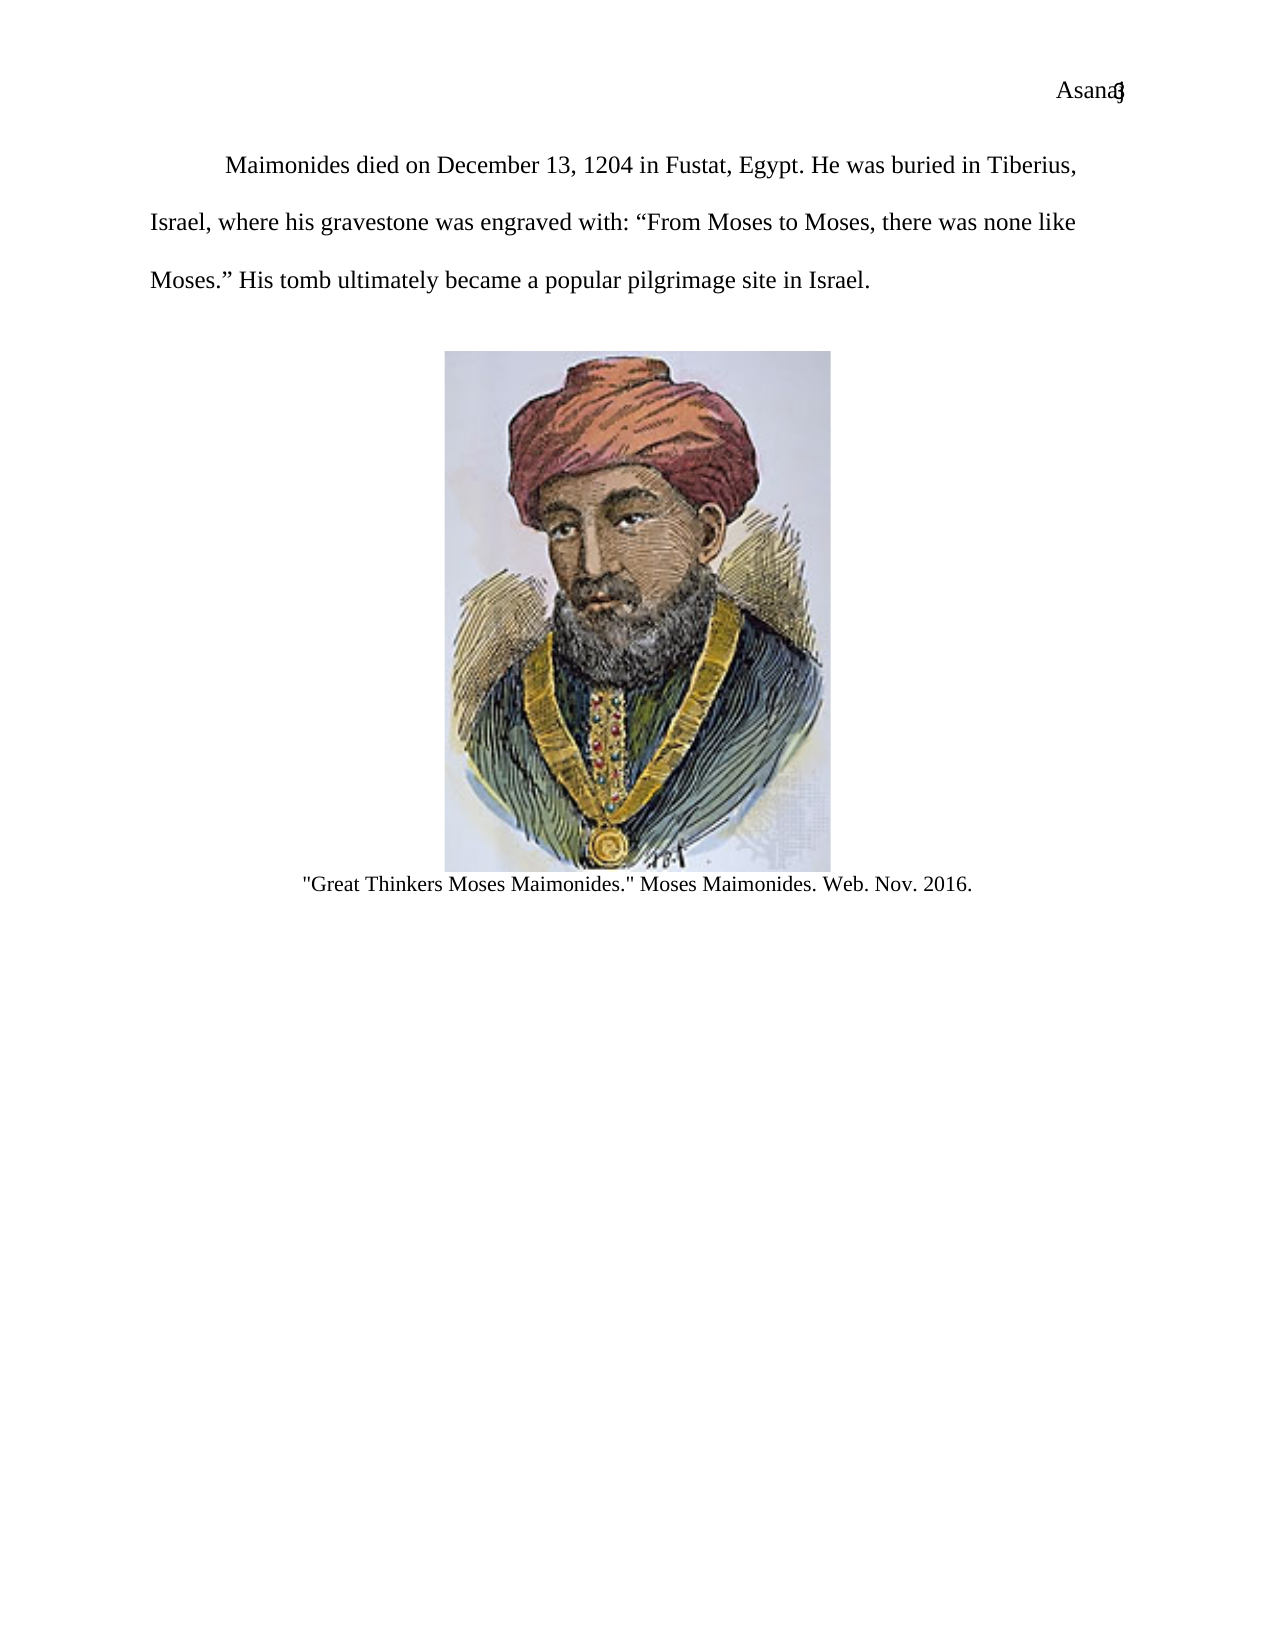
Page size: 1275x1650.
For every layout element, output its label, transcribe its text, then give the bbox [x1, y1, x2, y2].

text "Great Thinkers Moses Maimonides." Moses Maimonides. Web. Nov. 2016. [150, 871, 1125, 897]
picture [444, 351, 831, 872]
text Maimonides died on December 13, 1204 in Fustat, Egypt. He was buried in Tiberius, Israel, where his gravestone was engraved with: “From Moses to Moses, there was none like Moses.” His tomb ultimately became a popular pilgrimage site in Israel. [150, 150, 1125, 294]
